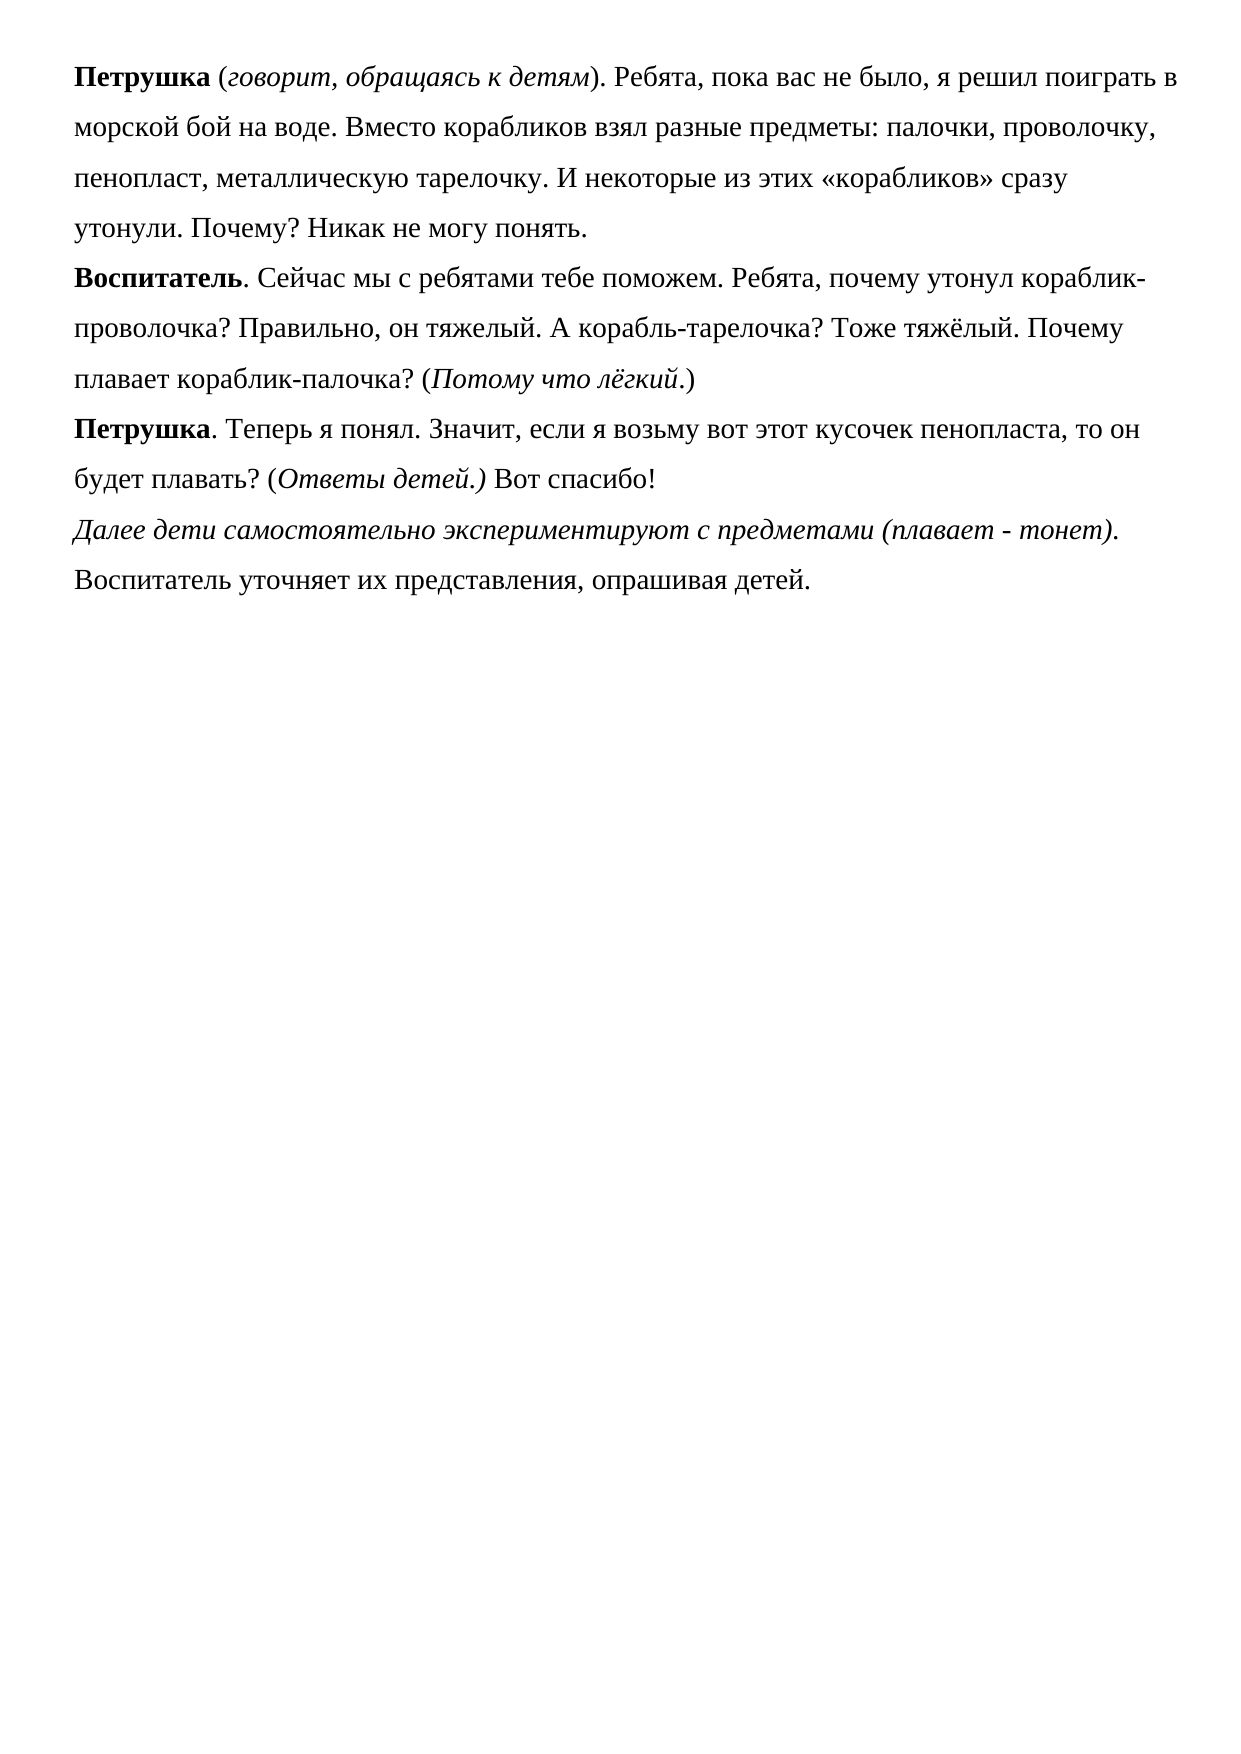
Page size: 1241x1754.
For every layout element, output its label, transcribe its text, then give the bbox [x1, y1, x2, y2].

text Воспитатель уточняет их представления, опрашивая детей. [74, 562, 1181, 596]
text Петрушка. Теперь я понял. Значит, если я возьму вот этот кусочек пенопласта, то он будет плавать? (Ответы детей.) Вот спасибо! [74, 411, 1181, 495]
text Петрушка (говорит, обращаясь к детям). Ребята, пока вас не было, я решил поиграть в морской бой на воде. Вместо корабликов взял разные предметы: палочки, проволочку, пенопласт, металлическую тарелочку. И некоторые из этих «корабликов» сразу утонули. Почему? Никак не могу понять. [74, 59, 1181, 243]
text Воспитатель. Сейчас мы с ребятами тебе поможем. Ребята, почему утонул кораблик-проволочка? Правильно, он тяжелый. А корабль-тарелочка? Тоже тяжёлый. Почему плавает кораблик-палочка? (Потому что лёгкий.) [74, 260, 1181, 394]
text Далее дети самостоятельно экспериментируют с предметами (плавает - тонет). [74, 512, 1181, 545]
